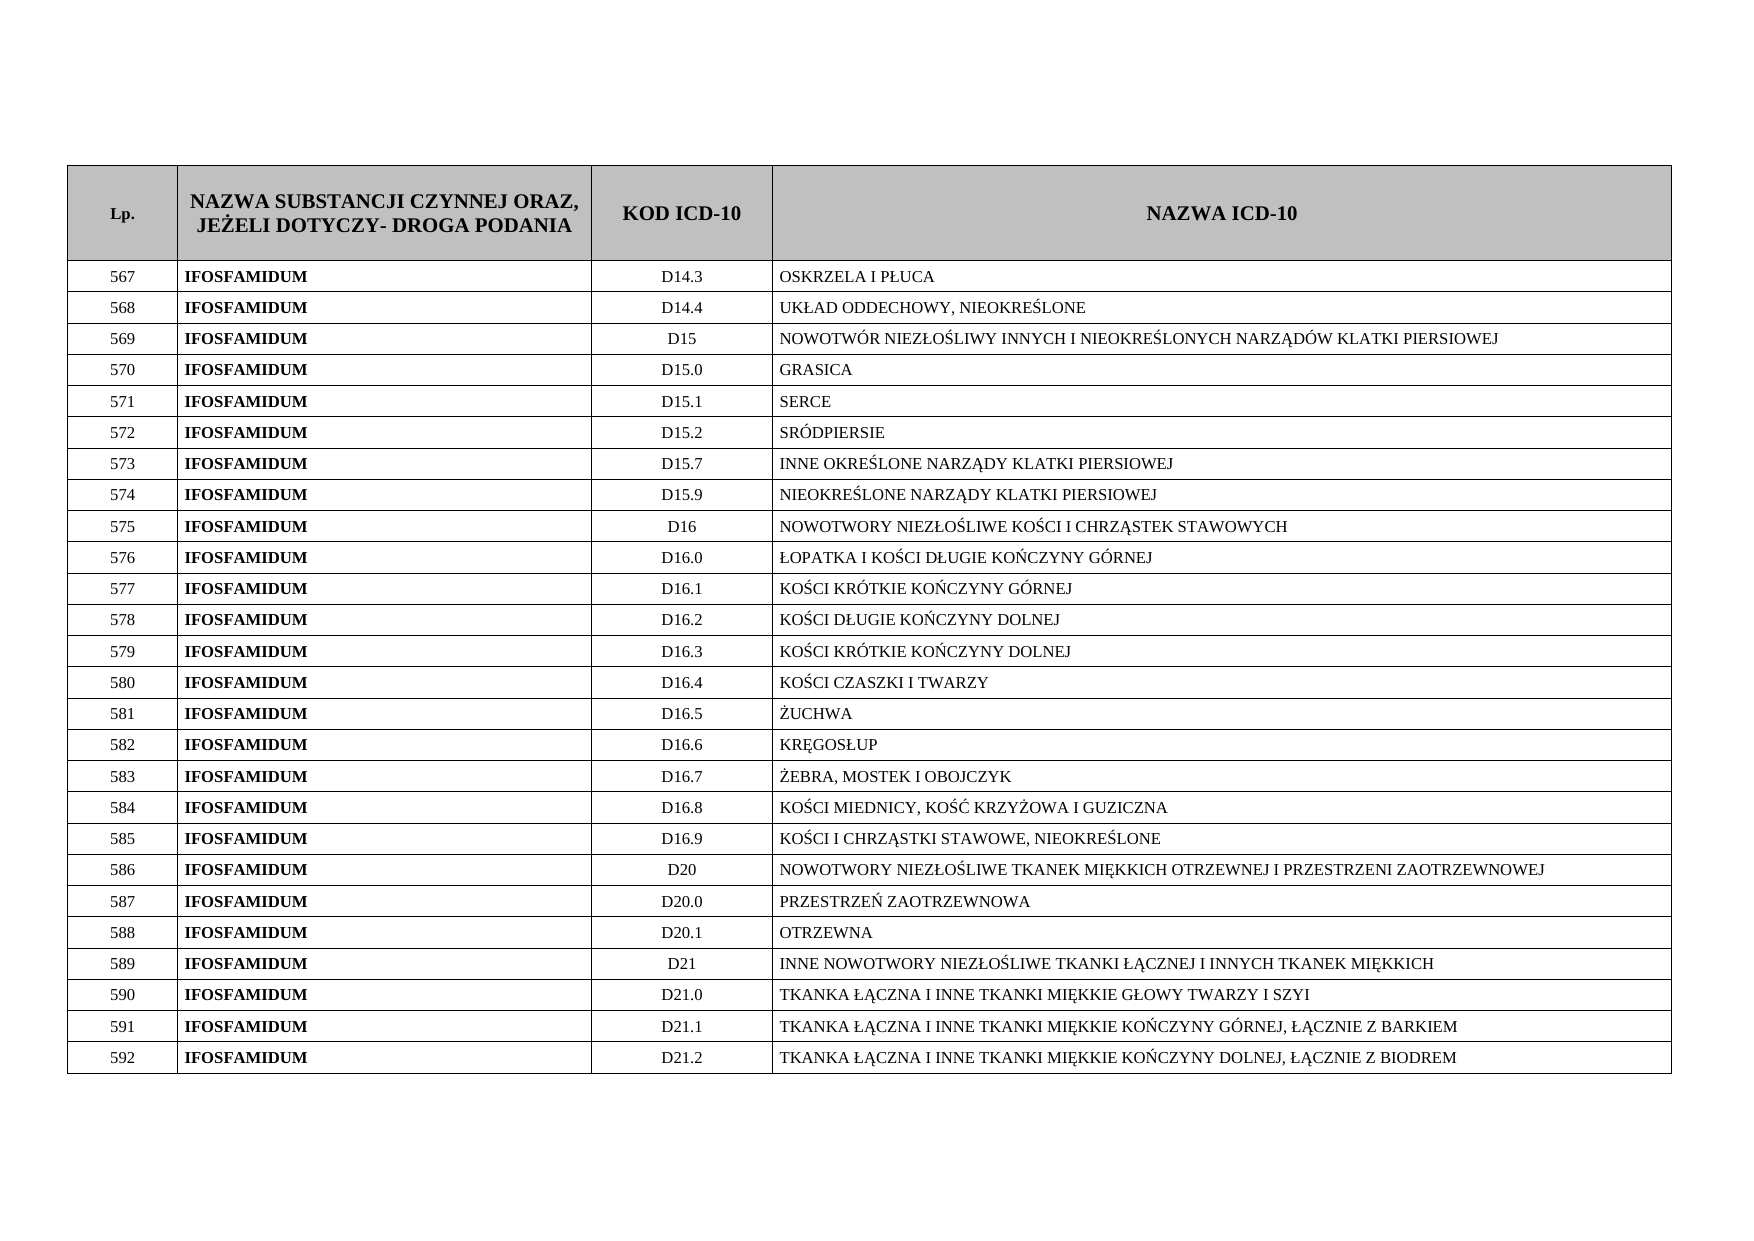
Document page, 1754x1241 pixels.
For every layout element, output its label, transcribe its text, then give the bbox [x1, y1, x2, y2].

table_cell IFOSFAMIDUM [178, 292, 591, 322]
table_cell 569 [68, 324, 177, 354]
table_header KOD ICD-10 [592, 166, 772, 260]
table_cell IFOSFAMIDUM [178, 855, 591, 885]
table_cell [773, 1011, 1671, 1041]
table_cell D15 [592, 324, 772, 354]
table_cell D16.8 [592, 792, 772, 822]
table_cell IFOSFAMIDUM [178, 949, 591, 979]
table_cell 578 [68, 605, 177, 635]
table_cell 581 [68, 699, 177, 729]
table_cell D15.2 [592, 417, 772, 447]
table_cell 576 [68, 542, 177, 572]
table_cell IFOSFAMIDUM [178, 324, 591, 354]
table_cell IFOSFAMIDUM [178, 449, 591, 479]
table_cell D16.4 [592, 667, 772, 697]
table_cell 582 [68, 730, 177, 760]
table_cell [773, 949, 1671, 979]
table_cell PRZESTRZEŃ ZAOTRZEWNOWA [773, 886, 1671, 916]
table_cell D20.1 [592, 917, 772, 947]
table_cell 568 [68, 292, 177, 322]
table_cell D16 [592, 511, 772, 541]
table_header Lp. [68, 166, 177, 260]
table_cell 589 [68, 949, 177, 979]
table_cell IFOSFAMIDUM [178, 542, 591, 572]
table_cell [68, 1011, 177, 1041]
table_cell IFOSFAMIDUM [178, 917, 591, 947]
table_cell D16.6 [592, 730, 772, 760]
table_cell IFOSFAMIDUM [178, 261, 591, 291]
table_cell KOŚCI DŁUGIE KOŃCZYNY DOLNEJ [773, 605, 1671, 635]
table_cell 573 [68, 449, 177, 479]
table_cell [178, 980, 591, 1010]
table_cell D14.4 [592, 292, 772, 322]
table_cell GRASICA [773, 355, 1671, 385]
table_cell IFOSFAMIDUM [178, 605, 591, 635]
table_cell NOWOTWÓR NIEZŁOŚLIWY INNYCH I NIEOKREŚLONYCH NARZĄDÓW KLATKI PIERSIOWEJ [773, 324, 1671, 354]
table_cell IFOSFAMIDUM [178, 824, 591, 854]
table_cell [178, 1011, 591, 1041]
table_cell IFOSFAMIDUM [178, 699, 591, 729]
table_cell SERCE [773, 386, 1671, 416]
table_cell IFOSFAMIDUM [178, 667, 591, 697]
table_cell NOWOTWORY NIEZŁOŚLIWE TKANEK MIĘKKICH OTRZEWNEJ I PRZESTRZENI ZAOTRZEWNOWEJ [773, 855, 1671, 885]
table_cell D16.2 [592, 605, 772, 635]
table_cell ŻEBRA, MOSTEK I OBOJCZYK [773, 761, 1671, 791]
table_cell IFOSFAMIDUM [178, 511, 591, 541]
table_cell KRĘGOSŁUP [773, 730, 1671, 760]
table_cell ŁOPATKA I KOŚCI DŁUGIE KOŃCZYNY GÓRNEJ [773, 542, 1671, 572]
table_header NAZWA ICD-10 [773, 166, 1671, 260]
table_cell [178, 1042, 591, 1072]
table_cell 587 [68, 886, 177, 916]
table_cell D16.3 [592, 636, 772, 666]
table_cell 580 [68, 667, 177, 697]
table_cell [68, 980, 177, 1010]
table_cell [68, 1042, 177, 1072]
table_cell D16.7 [592, 761, 772, 791]
table_cell D20 [592, 855, 772, 885]
table_cell D15.9 [592, 480, 772, 510]
table_cell IFOSFAMIDUM [178, 417, 591, 447]
table_cell ŻUCHWA [773, 699, 1671, 729]
table_cell KOŚCI I CHRZĄSTKI STAWOWE, NIEOKREŚLONE [773, 824, 1671, 854]
table_cell 588 [68, 917, 177, 947]
table_cell NIEOKREŚLONE NARZĄDY KLATKI PIERSIOWEJ [773, 480, 1671, 510]
table_cell SRÓDPIERSIE [773, 417, 1671, 447]
table_cell 567 [68, 261, 177, 291]
table_cell D16.5 [592, 699, 772, 729]
table_cell OTRZEWNA [773, 917, 1671, 947]
table_cell 570 [68, 355, 177, 385]
table_cell IFOSFAMIDUM [178, 480, 591, 510]
table_cell D20.0 [592, 886, 772, 916]
table_cell IFOSFAMIDUM [178, 386, 591, 416]
table_cell 575 [68, 511, 177, 541]
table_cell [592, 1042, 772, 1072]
table_cell IFOSFAMIDUM [178, 636, 591, 666]
table_cell KOŚCI KRÓTKIE KOŃCZYNY GÓRNEJ [773, 574, 1671, 604]
table_cell 583 [68, 761, 177, 791]
table_cell IFOSFAMIDUM [178, 574, 591, 604]
table_header NAZWA SUBSTANCJI CZYNNEJ ORAZ, JEŻELI DOTYCZY- DROGA PODANIA [178, 166, 591, 260]
table_cell D16.9 [592, 824, 772, 854]
table_cell IFOSFAMIDUM [178, 355, 591, 385]
table_cell D15.7 [592, 449, 772, 479]
table_cell 585 [68, 824, 177, 854]
table_cell D16.1 [592, 574, 772, 604]
table_cell KOŚCI CZASZKI I TWARZY [773, 667, 1671, 697]
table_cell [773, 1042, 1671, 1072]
table_cell D15.0 [592, 355, 772, 385]
table_cell UKŁAD ODDECHOWY, NIEOKREŚLONE [773, 292, 1671, 322]
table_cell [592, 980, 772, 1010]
table_cell 584 [68, 792, 177, 822]
table_cell INNE OKREŚLONE NARZĄDY KLATKI PIERSIOWEJ [773, 449, 1671, 479]
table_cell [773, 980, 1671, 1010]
table_cell OSKRZELA I PŁUCA [773, 261, 1671, 291]
table_cell D15.1 [592, 386, 772, 416]
table_cell 571 [68, 386, 177, 416]
table_cell 574 [68, 480, 177, 510]
table_cell IFOSFAMIDUM [178, 886, 591, 916]
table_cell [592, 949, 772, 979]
table_cell IFOSFAMIDUM [178, 730, 591, 760]
table_cell KOŚCI KRÓTKIE KOŃCZYNY DOLNEJ [773, 636, 1671, 666]
table_cell D16.0 [592, 542, 772, 572]
table_cell 586 [68, 855, 177, 885]
table_cell 572 [68, 417, 177, 447]
table_cell 579 [68, 636, 177, 666]
table_cell KOŚCI MIEDNICY, KOŚĆ KRZYŻOWA I GUZICZNA [773, 792, 1671, 822]
table_cell NOWOTWORY NIEZŁOŚLIWE KOŚCI I CHRZĄSTEK STAWOWYCH [773, 511, 1671, 541]
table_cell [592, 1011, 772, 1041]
table_cell 577 [68, 574, 177, 604]
table_cell IFOSFAMIDUM [178, 792, 591, 822]
table_cell IFOSFAMIDUM [178, 761, 591, 791]
table_cell D14.3 [592, 261, 772, 291]
